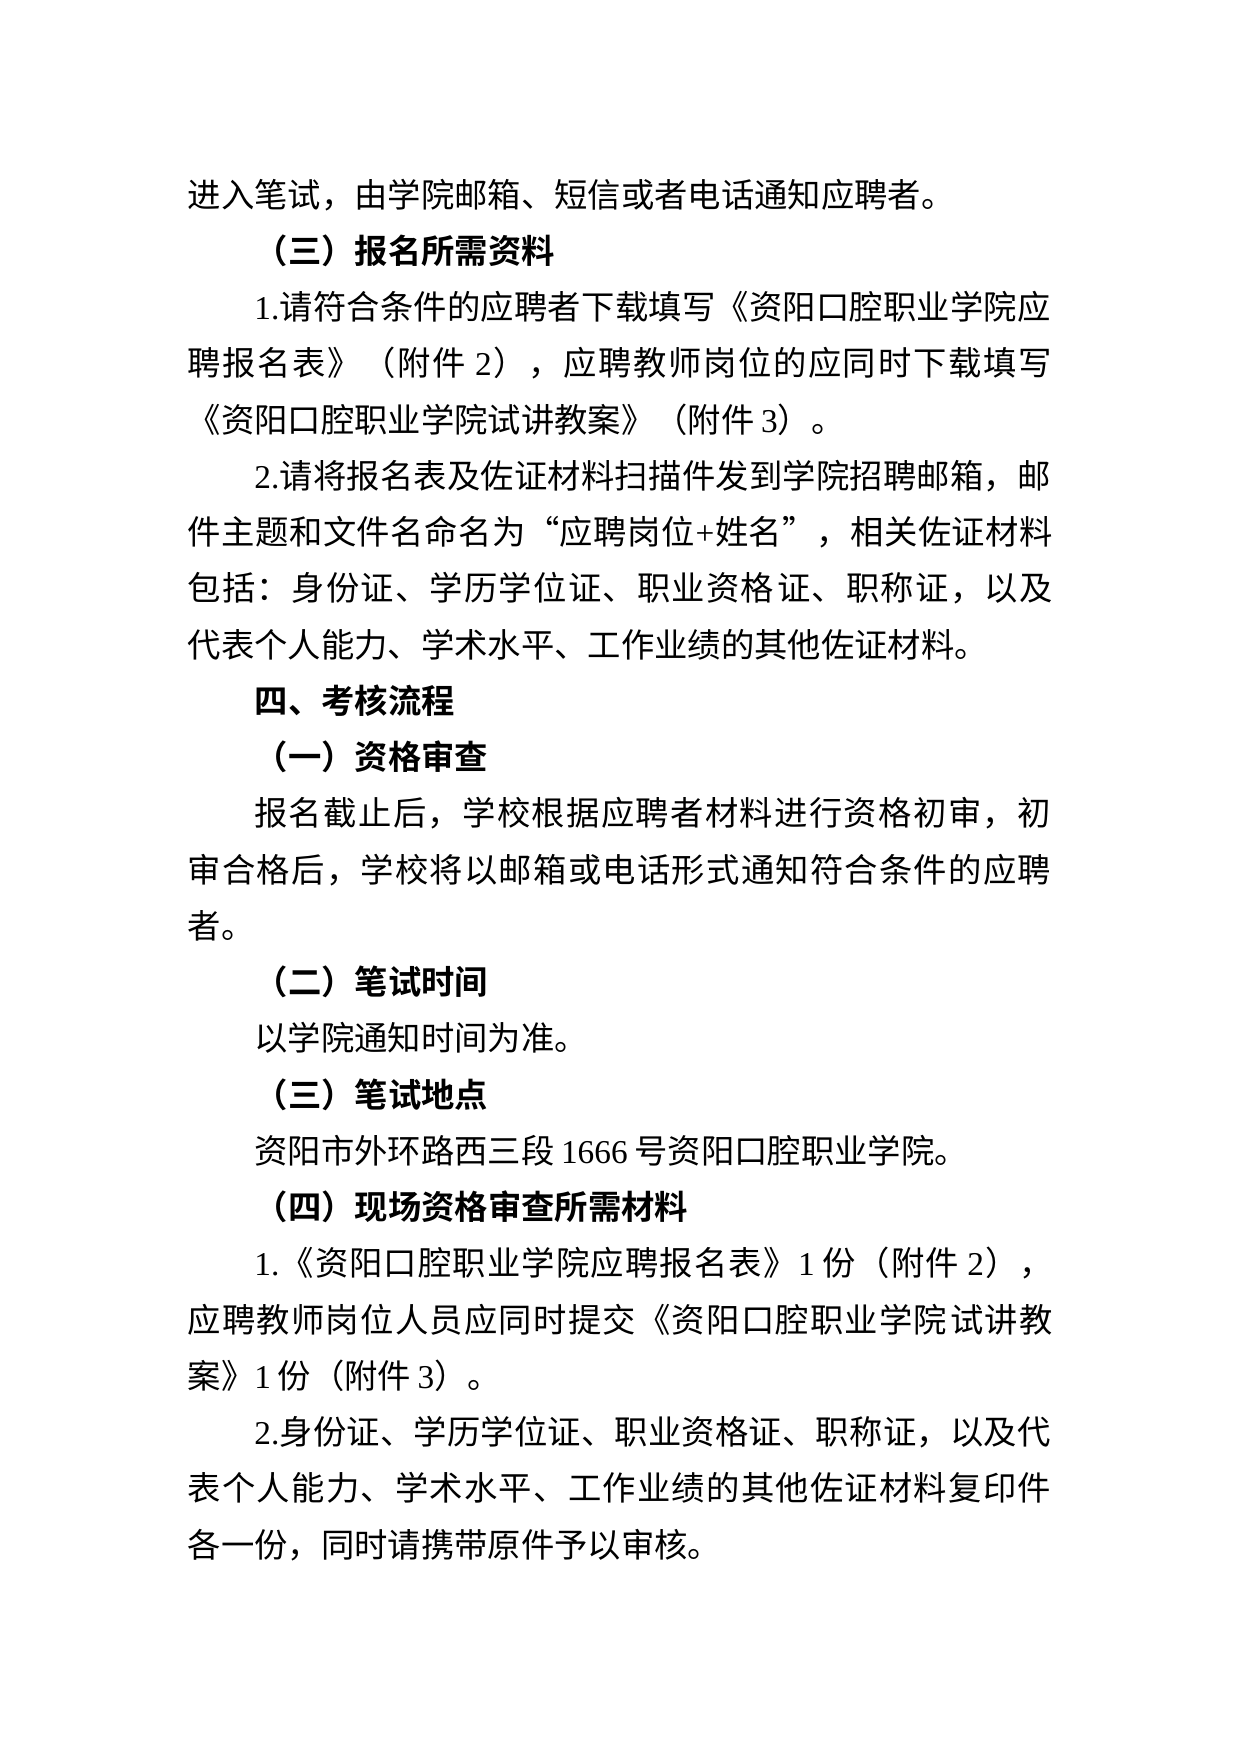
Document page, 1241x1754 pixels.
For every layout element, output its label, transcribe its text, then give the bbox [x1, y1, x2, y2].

text 四、考核流程 [187, 668, 1053, 724]
text 以学院通知时间为准。 [187, 1006, 1053, 1062]
text 1.《资阳口腔职业学院应聘报名表》1份（附件2），应聘教师岗位人员应同时提交《资阳口腔职业学院试讲教案》1份（附件3）。 [187, 1231, 1053, 1399]
text 1.请符合条件的应聘者下载填写《资阳口腔职业学院应聘报名表》（附件2），应聘教师岗位的应同时下载填写《资阳口腔职业学院试讲教案》（附件3）。 [187, 274, 1053, 443]
text 2.身份证、学历学位证、职业资格证、职称证，以及代表个人能力、学术水平、工作业绩的其他佐证材料复印件各一份，同时请携带原件予以审核。 [187, 1399, 1053, 1568]
text （四）现场资格审查所需材料 [187, 1174, 1053, 1231]
text （三）报名所需资料 [187, 218, 1053, 274]
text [187, 162, 1053, 218]
text （一）资格审查 [187, 724, 1053, 781]
text 报名截止后，学校根据应聘者材料进行资格初审，初审合格后，学校将以邮箱或电话形式通知符合条件的应聘者。 [187, 781, 1053, 949]
text （二）笔试时间 [187, 949, 1053, 1006]
text 资阳市外环路西三段1666号资阳口腔职业学院。 [187, 1118, 1053, 1174]
text 2.请将报名表及佐证材料扫描件发到学院招聘邮箱，邮件主题和文件名命名为“应聘岗位+姓名”，相关佐证材料包括：身份证、学历学位证、职业资格证、职称证，以及代表个人能力、学术水平、工作业绩的其他佐证材料。 [187, 443, 1053, 668]
text （三）笔试地点 [187, 1062, 1053, 1118]
